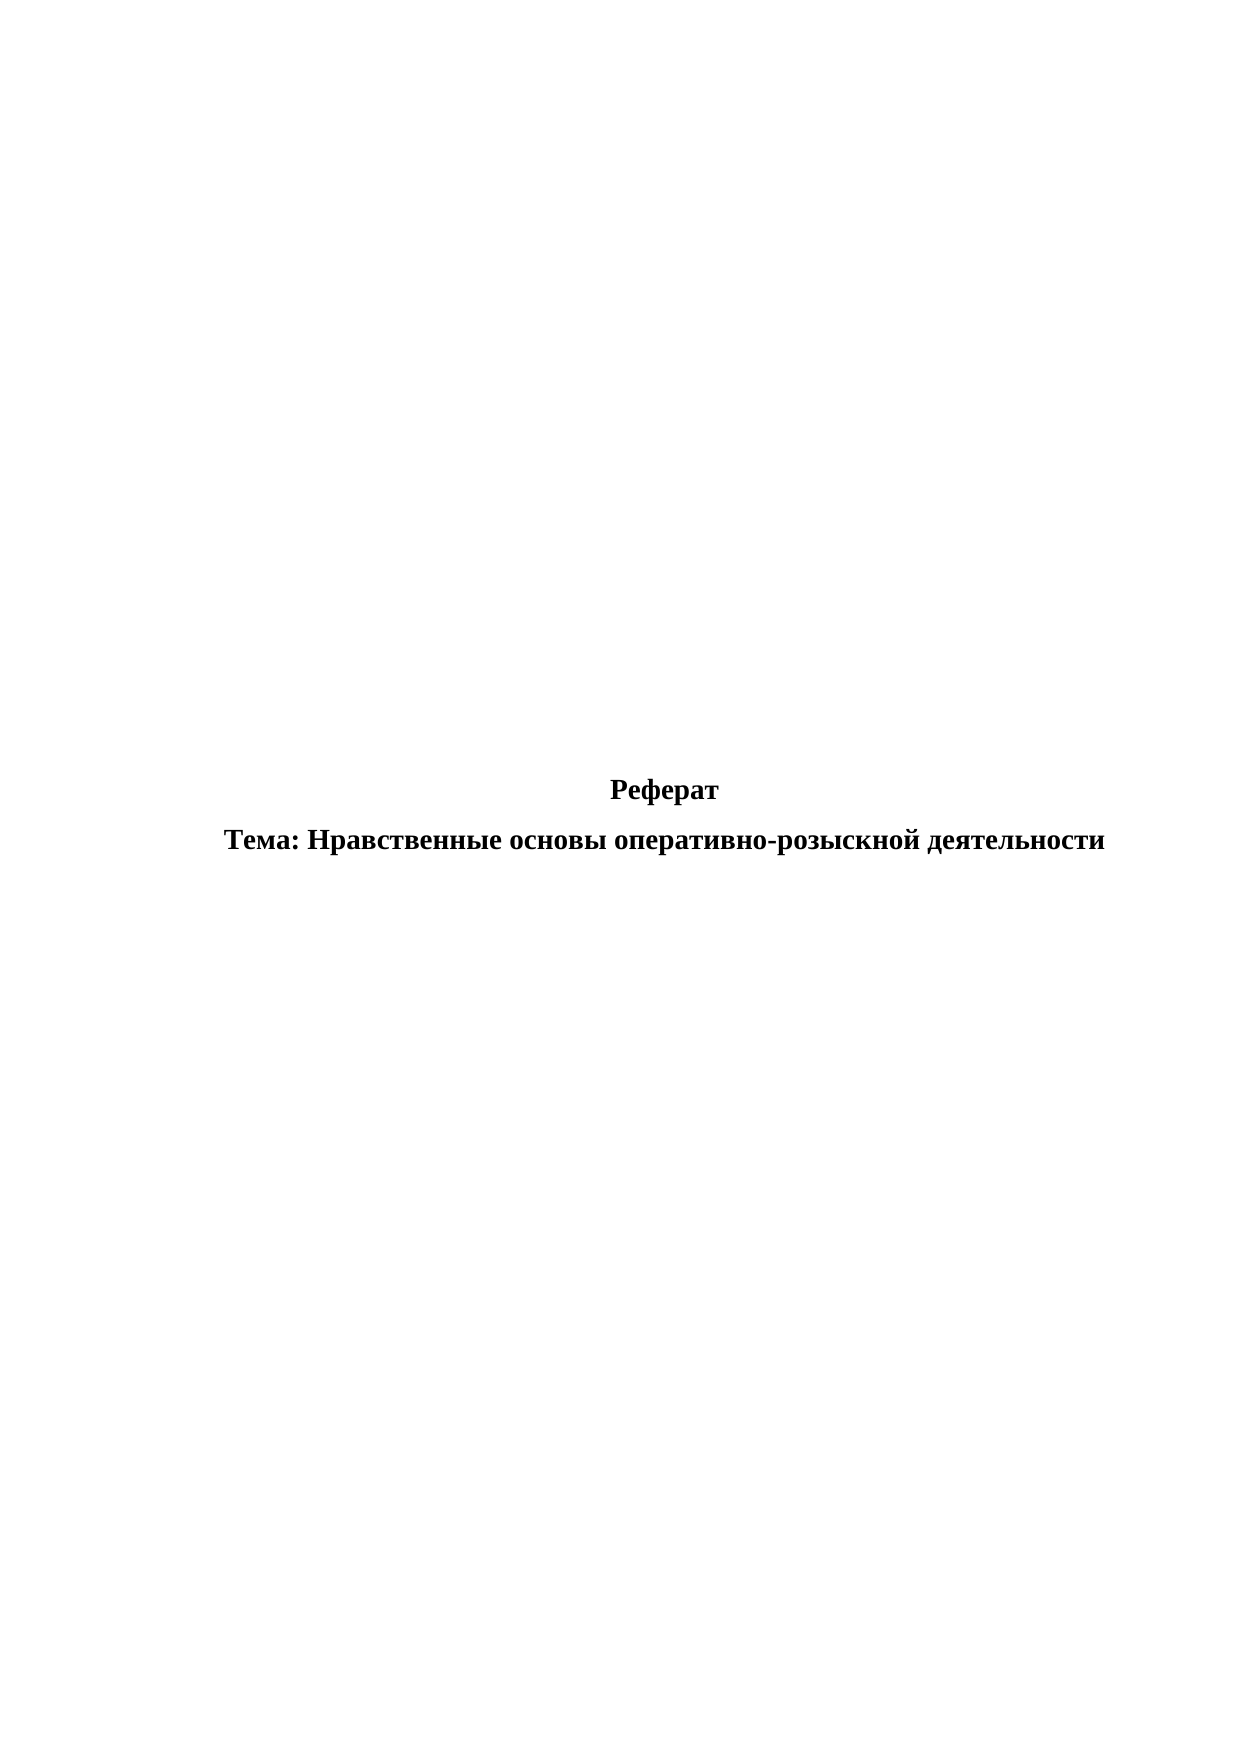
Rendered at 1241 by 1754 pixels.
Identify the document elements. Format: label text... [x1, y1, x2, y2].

text Тема: Нравственные основы оперативно-розыскной деятельности [177, 822, 1152, 856]
text Реферат [177, 772, 1152, 806]
